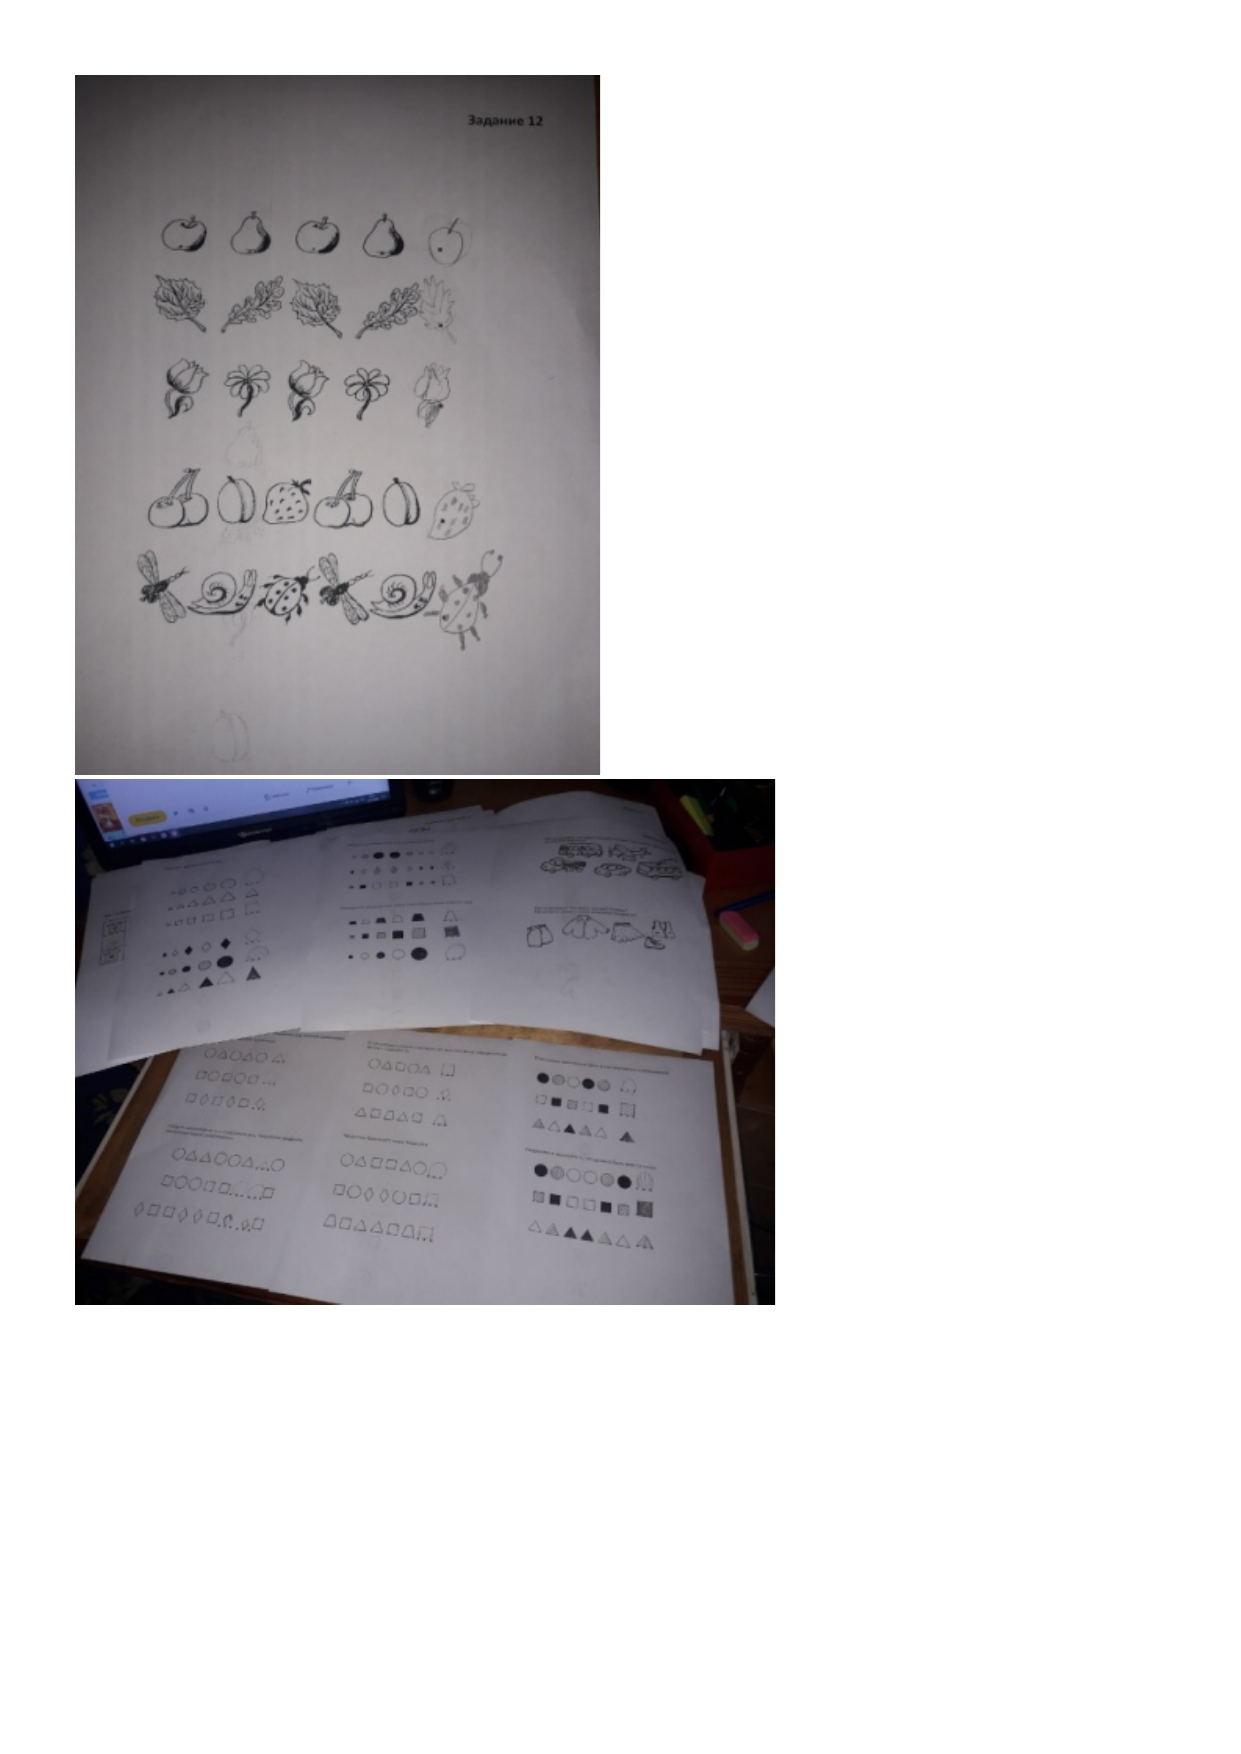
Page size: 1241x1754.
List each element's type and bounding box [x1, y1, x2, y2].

picture [75, 779, 775, 1305]
picture [75, 75, 600, 775]
